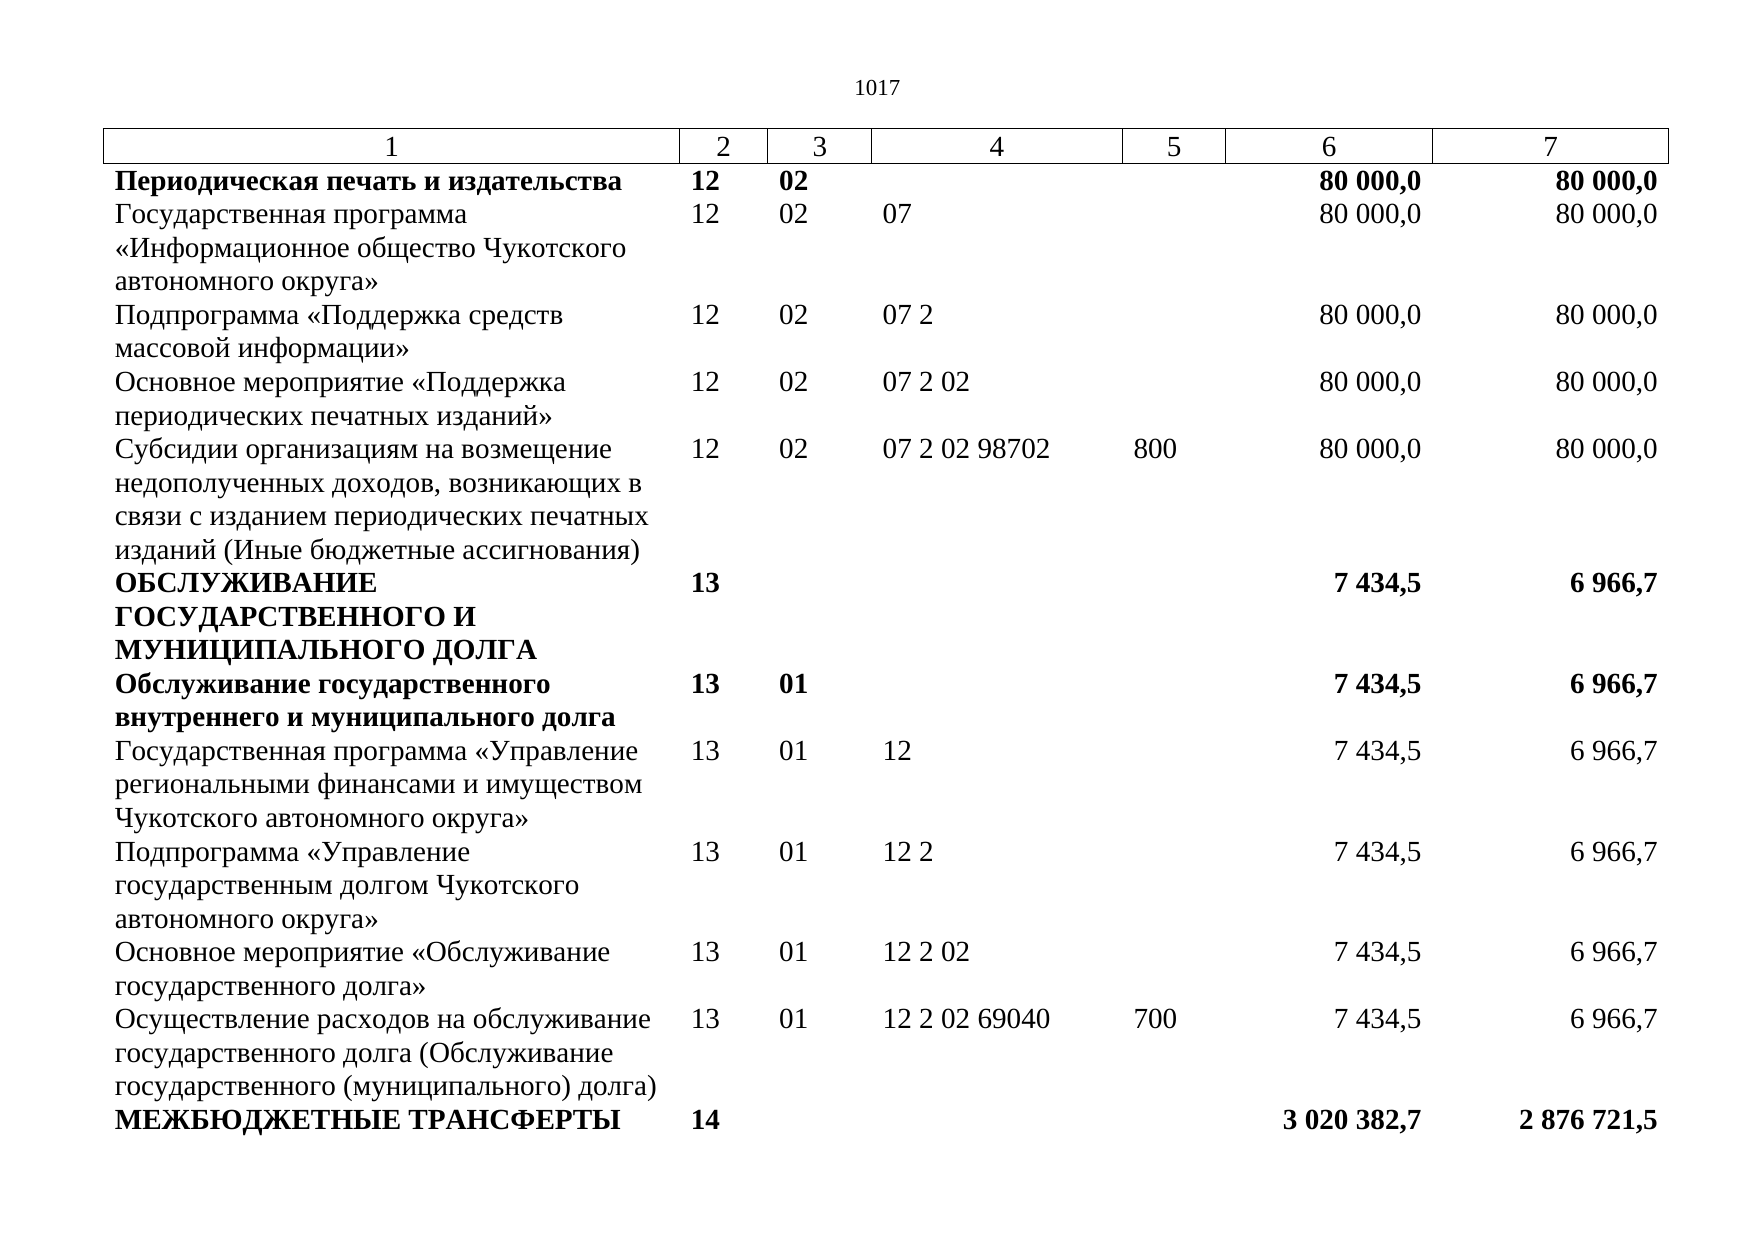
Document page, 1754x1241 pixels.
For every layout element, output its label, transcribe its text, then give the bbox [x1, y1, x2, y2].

table_header 3 [768, 129, 871, 163]
table_header 4 [872, 129, 1122, 163]
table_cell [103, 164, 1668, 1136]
table_header 1 [104, 129, 679, 163]
table_header 7 [1433, 129, 1668, 163]
table_header 2 [680, 129, 767, 163]
table_header 5 [1123, 129, 1225, 163]
table_header 6 [1226, 129, 1432, 163]
